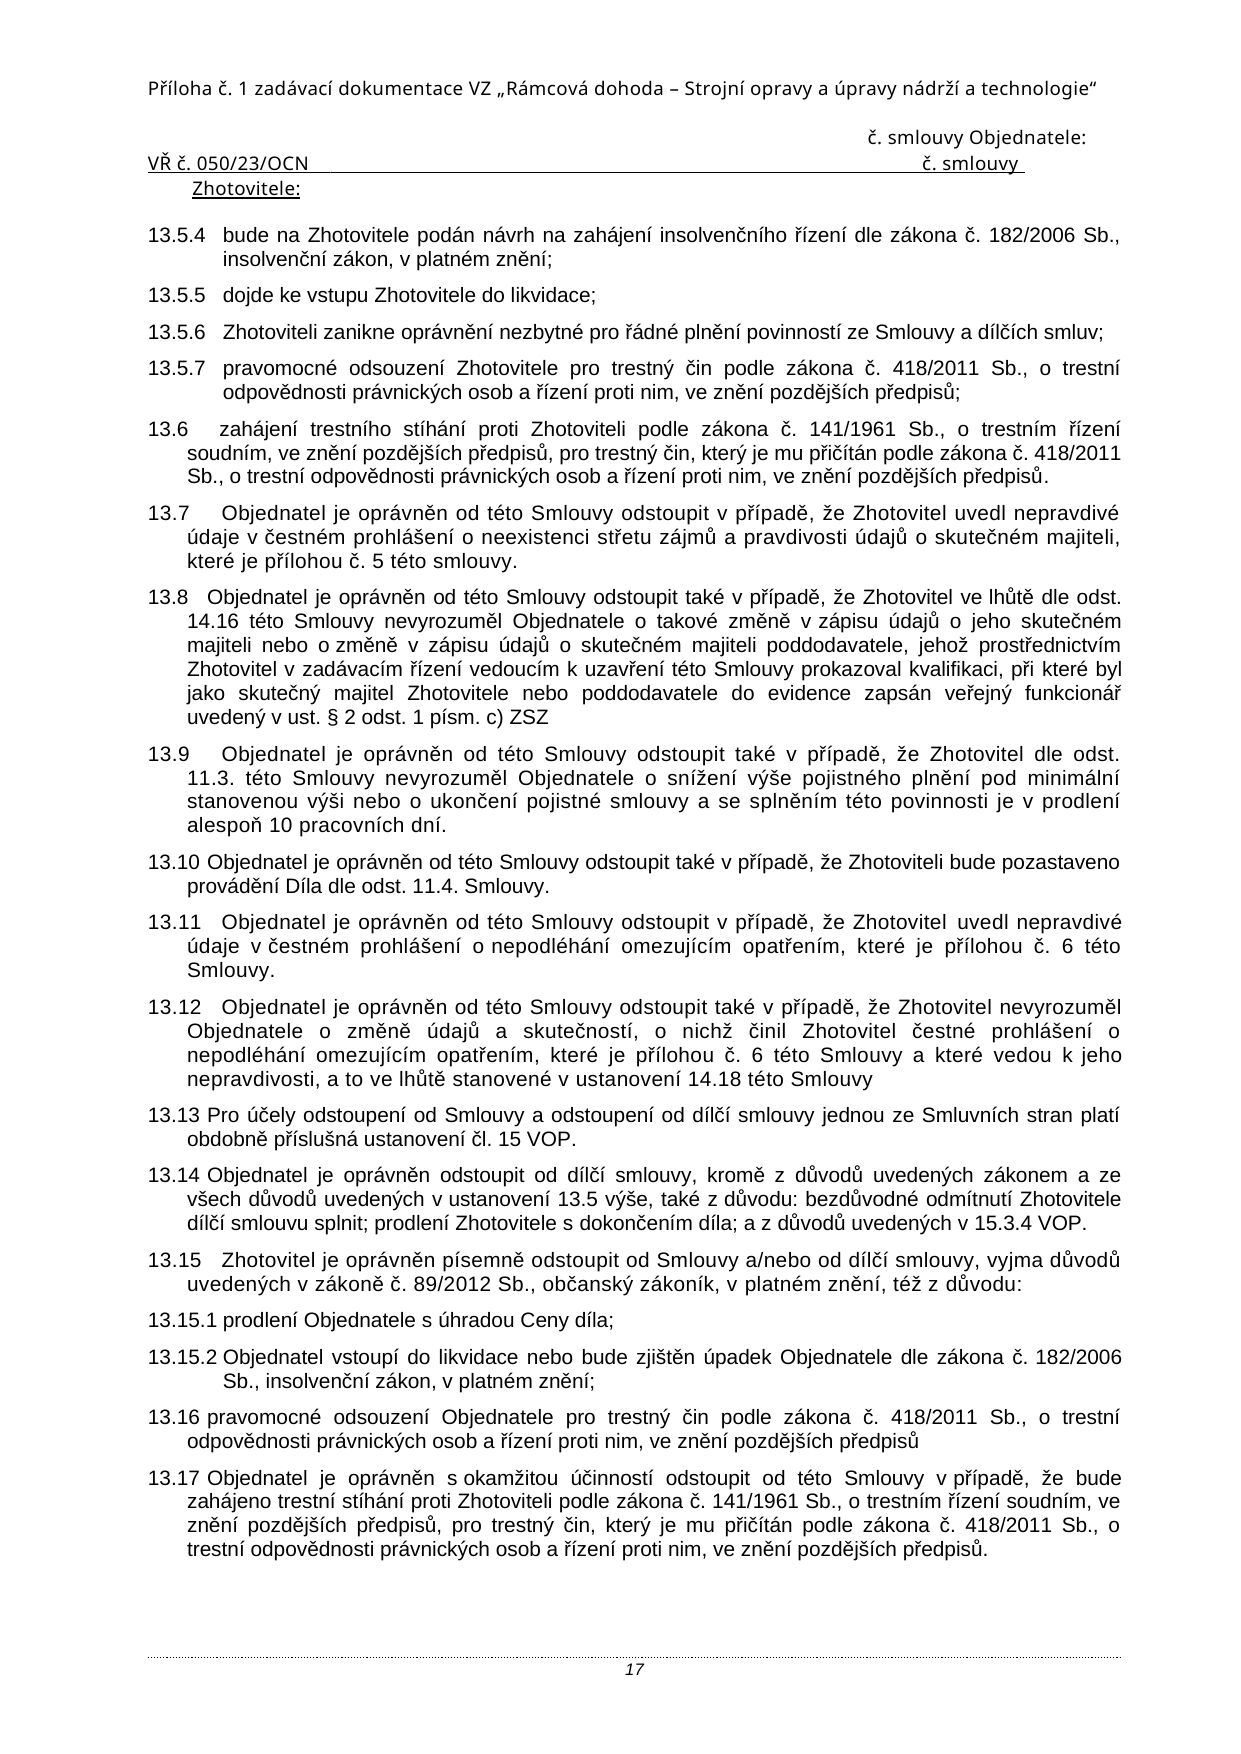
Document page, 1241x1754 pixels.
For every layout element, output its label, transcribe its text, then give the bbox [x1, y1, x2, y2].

list Objednatel je oprávněn od této Smlouvy odstoupit také v případě, že Zhotovitel dle odst. 11.3. této Smlouvy nevyrozuměl Objednatele o snížení výše pojistného plnění pod minimální stanovenou výši nebo o ukončení pojistné smlouvy a se splněním této povinnosti je v prodlení alespoň 10 pracovních dní. [148, 741, 1122, 837]
list Objednatel vstoupí do likvidace nebo bude zjištěn úpadek Objednatele dle zákona č. 182/2006 Sb., insolvenční zákon, v platném znění; [148, 1344, 1122, 1392]
list Zhotoviteli zanikne oprávnění nezbytné pro řádné plnění povinností ze Smlouvy a dílčích smluv; [148, 319, 1122, 343]
list pravomocné odsouzení Objednatele pro trestný čin podle zákona č. 418/2011 Sb., o trestní odpovědnosti právnických osob a řízení proti nim, ve znění pozdějších předpisů [148, 1405, 1122, 1453]
list Objednatel je oprávněn od této Smlouvy odstoupit také v případě, že Zhotoviteli bude pozastaveno provádění Díla dle odst. 11.4. Smlouvy. [148, 850, 1122, 898]
list Objednatel je oprávněn od této Smlouvy odstoupit také v případě, že Zhotovitel nevyrozuměl Objednatele o změně údajů a skutečností, o nichž činil Zhotovitel čestné prohlášení o nepodléhání omezujícím opatřením, které je přílohou č. 6 této Smlouvy a které vedou k jeho nepravdivosti, a to ve lhůtě stanovené v ustanovení 14.18 této Smlouvy [148, 994, 1122, 1090]
list Objednatel je oprávněn s okamžitou účinností odstoupit od této Smlouvy v případě, že bude zahájeno trestní stíhání proti Zhotoviteli podle zákona č. 141/1961 Sb., o trestním řízení soudním, ve znění pozdějších předpisů, pro trestný čin, který je mu přičítán podle zákona č. 418/2011 Sb., o trestní odpovědnosti právnických osob a řízení proti nim, ve znění pozdějších předpisů. [148, 1465, 1122, 1561]
list Objednatel je oprávněn od této Smlouvy odstoupit také v případě, že Zhotovitel ve lhůtě dle odst. 14.16 této Smlouvy nevyrozuměl Objednatele o takové změně v zápisu údajů o jeho skutečném majiteli nebo o změně v zápisu údajů o skutečném majiteli poddodavatele, jehož prostřednictvím Zhotovitel v zadávacím řízení vedoucím k uzavření této Smlouvy prokazoval kvalifikaci, při které byl jako skutečný majitel Zhotovitele nebo poddodavatele do evidence zapsán veřejný funkcionář uvedený v ust. § 2 odst. 1 písm. c) ZSZ [148, 585, 1122, 729]
list pravomocné odsouzení Zhotovitele pro trestný čin podle zákona č. 418/2011 Sb., o trestní odpovědnosti právnických osob a řízení proti nim, ve znění pozdějších předpisů; [148, 356, 1122, 404]
list dojde ke vstupu Zhotovitele do likvidace; [148, 283, 1122, 307]
list Objednatel je oprávněn od této Smlouvy odstoupit v případě, že Zhotovitel uvedl nepravdivé údaje v čestném prohlášení o neexistenci střetu zájmů a pravdivosti údajů o skutečném majiteli, které je přílohou č. 5 této smlouvy. [148, 501, 1122, 573]
list Pro účely odstoupení od Smlouvy a odstoupení od dílčí smlouvy jednou ze Smluvních stran platí obdobně příslušná ustanovení čl. 15 VOP. [148, 1103, 1122, 1151]
list Zhotovitel je oprávněn písemně odstoupit od Smlouvy a/nebo od dílčí smlouvy, vyjma důvodů uvedených v zákoně č. 89/2012 Sb., občanský zákoník, v platném znění, též z důvodu: [148, 1248, 1122, 1296]
list prodlení Objednatele s úhradou Ceny díla; [148, 1308, 1122, 1332]
list Objednatel je oprávněn od této Smlouvy odstoupit v případě, že Zhotovitel uvedl nepravdivé údaje v čestném prohlášení o nepodléhání omezujícím opatřením, které je přílohou č. 6 této Smlouvy. [148, 910, 1122, 982]
list bude na Zhotovitele podán návrh na zahájení insolvenčního řízení dle zákona č. 182/2006 Sb., insolvenční zákon, v platném znění; [148, 223, 1122, 271]
list zahájení trestního stíhání proti Zhotoviteli podle zákona č. 141/1961 Sb., o trestním řízení soudním, ve znění pozdějších předpisů, pro trestný čin, který je mu přičítán podle zákona č. 418/2011 Sb., o trestní odpovědnosti právnických osob a řízení proti nim, ve znění pozdějších předpisů. [148, 416, 1122, 488]
list Objednatel je oprávněn odstoupit od dílčí smlouvy, kromě z důvodů uvedených zákonem a ze všech důvodů uvedených v ustanovení 13.5 výše, také z důvodu: bezdůvodné odmítnutí Zhotovitele dílčí smlouvu splnit; prodlení Zhotovitele s dokončením díla; a z důvodů uvedených v 15.3.4 VOP. [148, 1163, 1122, 1235]
